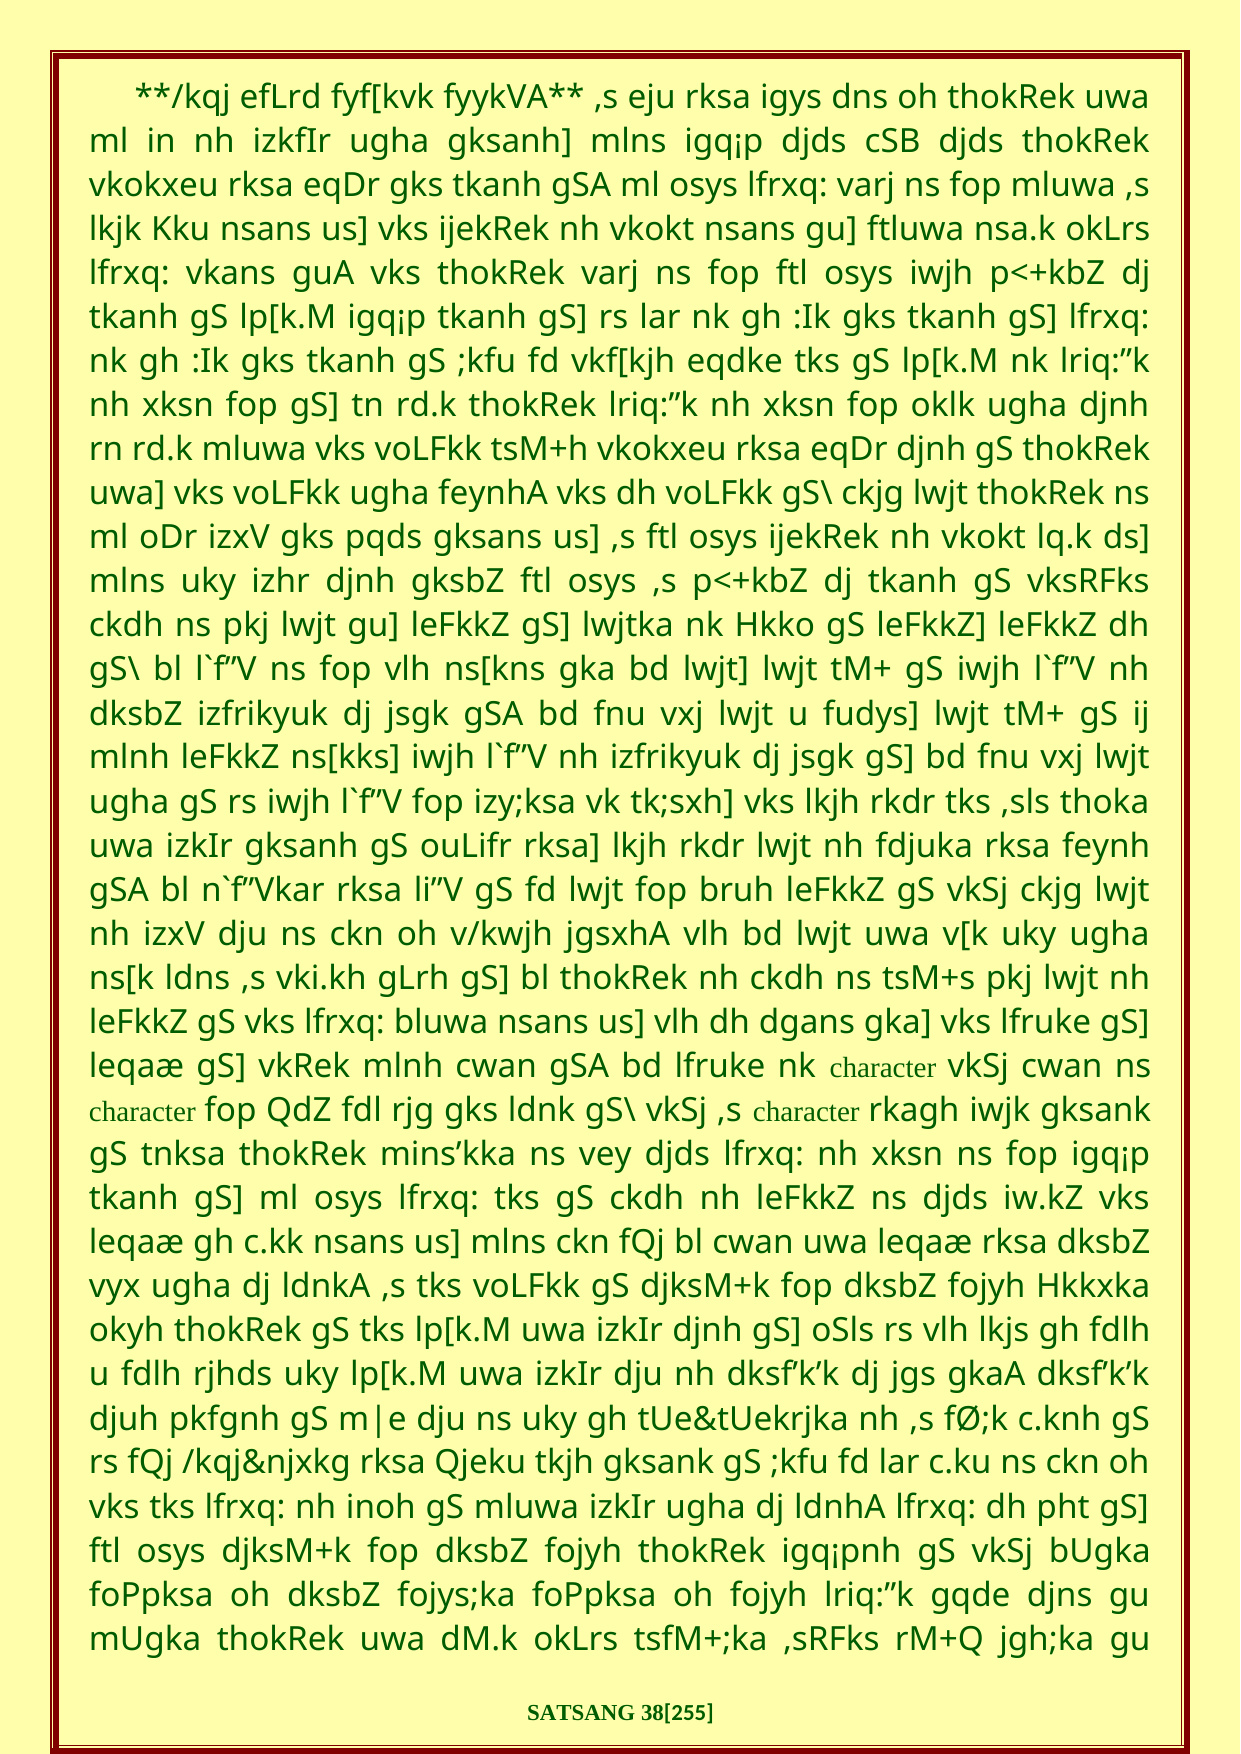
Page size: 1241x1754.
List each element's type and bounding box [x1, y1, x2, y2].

text [89, 74, 1152, 1660]
